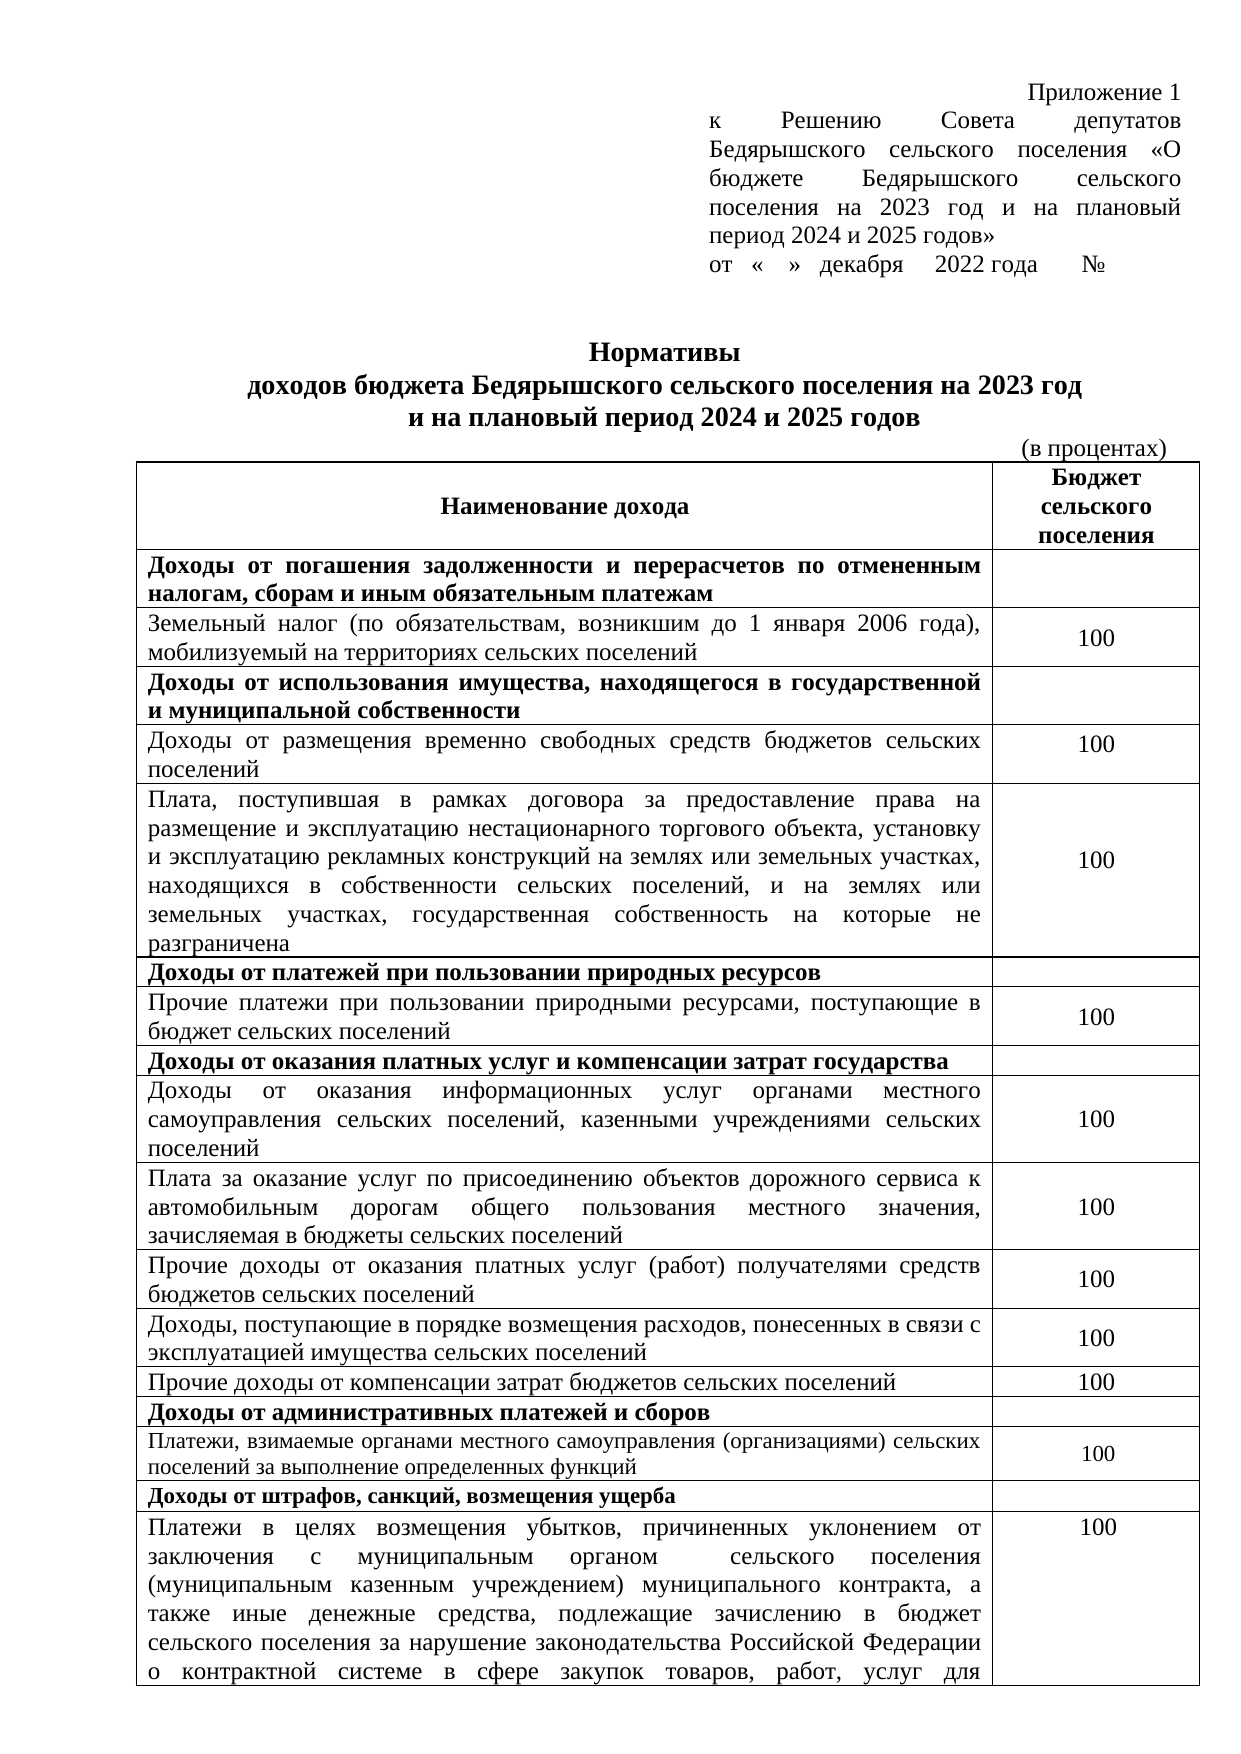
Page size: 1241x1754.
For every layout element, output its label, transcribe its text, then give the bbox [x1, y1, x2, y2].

table_cell 100 [993, 1076, 1199, 1162]
table_cell 100 [993, 1367, 1199, 1396]
table_cell [993, 1046, 1199, 1074]
table_cell Доходы, поступающие в порядке возмещения расходов, понесенных в связи с эксплуатацией имущества сельских поселений [137, 1309, 992, 1366]
table_cell 100 [993, 1512, 1199, 1684]
text Приложение 1 [148, 77, 1181, 105]
table_cell Плата, поступившая в рамках договора за предоставление права на размещение и эксплуатацию нестационарного торгового объекта, установку и эксплуатацию рекламных конструкций на землях или земельных участках, находящихся в собственности сельских поселений, и на землях или земельных участках, государственная собственность на которые не разграничена [137, 784, 992, 956]
table_cell Платежи, взимаемые органами местного самоуправления (организациями) сельских поселений за выполнение определенных функций [137, 1427, 992, 1479]
table_cell 100 [993, 1427, 1199, 1479]
table_cell Доходы от административных платежей и сборов [137, 1397, 992, 1426]
table_header Бюджет сельского поселения [993, 463, 1199, 549]
table_cell 100 [993, 1309, 1199, 1366]
table_cell Доходы от погашения задолженности и перерасчетов по отмененным налогам, сборам и иным обязательным платежам [137, 550, 992, 607]
text (в процентах) [148, 433, 1167, 461]
table_cell 100 [993, 784, 1199, 956]
table_cell Земельный налог (по обязательствам, возникшим до 1 января 2006 года), мобилизуемый на территориях сельских поселений [137, 608, 992, 666]
text доходов бюджета Бедярышского сельского поселения на 2023 год и на плановый период 2024 и 2025 годов [148, 368, 1181, 433]
table_cell 100 [993, 1250, 1199, 1308]
text к Решению Совета депутатов Бедярышского сельского поселения «О бюджете Бедярышского сельского поселения на 2023 год и на плановый период 2024 и 2025 годов» [709, 105, 1181, 249]
table_cell Доходы от размещения временно свободных средств бюджетов сельских поселений [137, 725, 992, 783]
table_cell Доходы от штрафов, санкций, возмещения ущерба [137, 1481, 992, 1511]
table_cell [137, 1512, 992, 1684]
table_cell 100 [993, 987, 1199, 1045]
text от « » декабря 2022 года № [709, 249, 1181, 278]
table_cell [993, 667, 1199, 724]
table_cell Доходы от оказания информационных услуг органами местного самоуправления сельских поселений, казенными учреждениями сельских поселений [137, 1076, 992, 1162]
table_cell [993, 958, 1199, 986]
table_header Наименование дохода [137, 463, 992, 549]
table_cell [993, 550, 1199, 607]
table_cell 100 [993, 725, 1199, 783]
table_cell Прочие доходы от оказания платных услуг (работ) получателями средств бюджетов сельских поселений [137, 1250, 992, 1308]
table_cell Прочие доходы от компенсации затрат бюджетов сельских поселений [137, 1367, 992, 1396]
table_cell [993, 1481, 1199, 1511]
table_cell Доходы от оказания платных услуг и компенсации затрат государства [137, 1046, 992, 1074]
table_cell 100 [993, 608, 1199, 666]
table_cell Прочие платежи при пользовании природными ресурсами, поступающие в бюджет сельских поселений [137, 987, 992, 1045]
table_cell Доходы от использования имущества, находящегося в государственной и муниципальной собственности [137, 667, 992, 724]
table_cell Доходы от платежей при пользовании природных ресурсов [137, 958, 992, 986]
table_cell [993, 1397, 1199, 1426]
table_cell 100 [993, 1163, 1199, 1249]
table_cell Плата за оказание услуг по присоединению объектов дорожного сервиса к автомобильным дорогам общего пользования местного значения, зачисляемая в бюджеты сельских поселений [137, 1163, 992, 1249]
text Нормативы [148, 335, 1181, 368]
